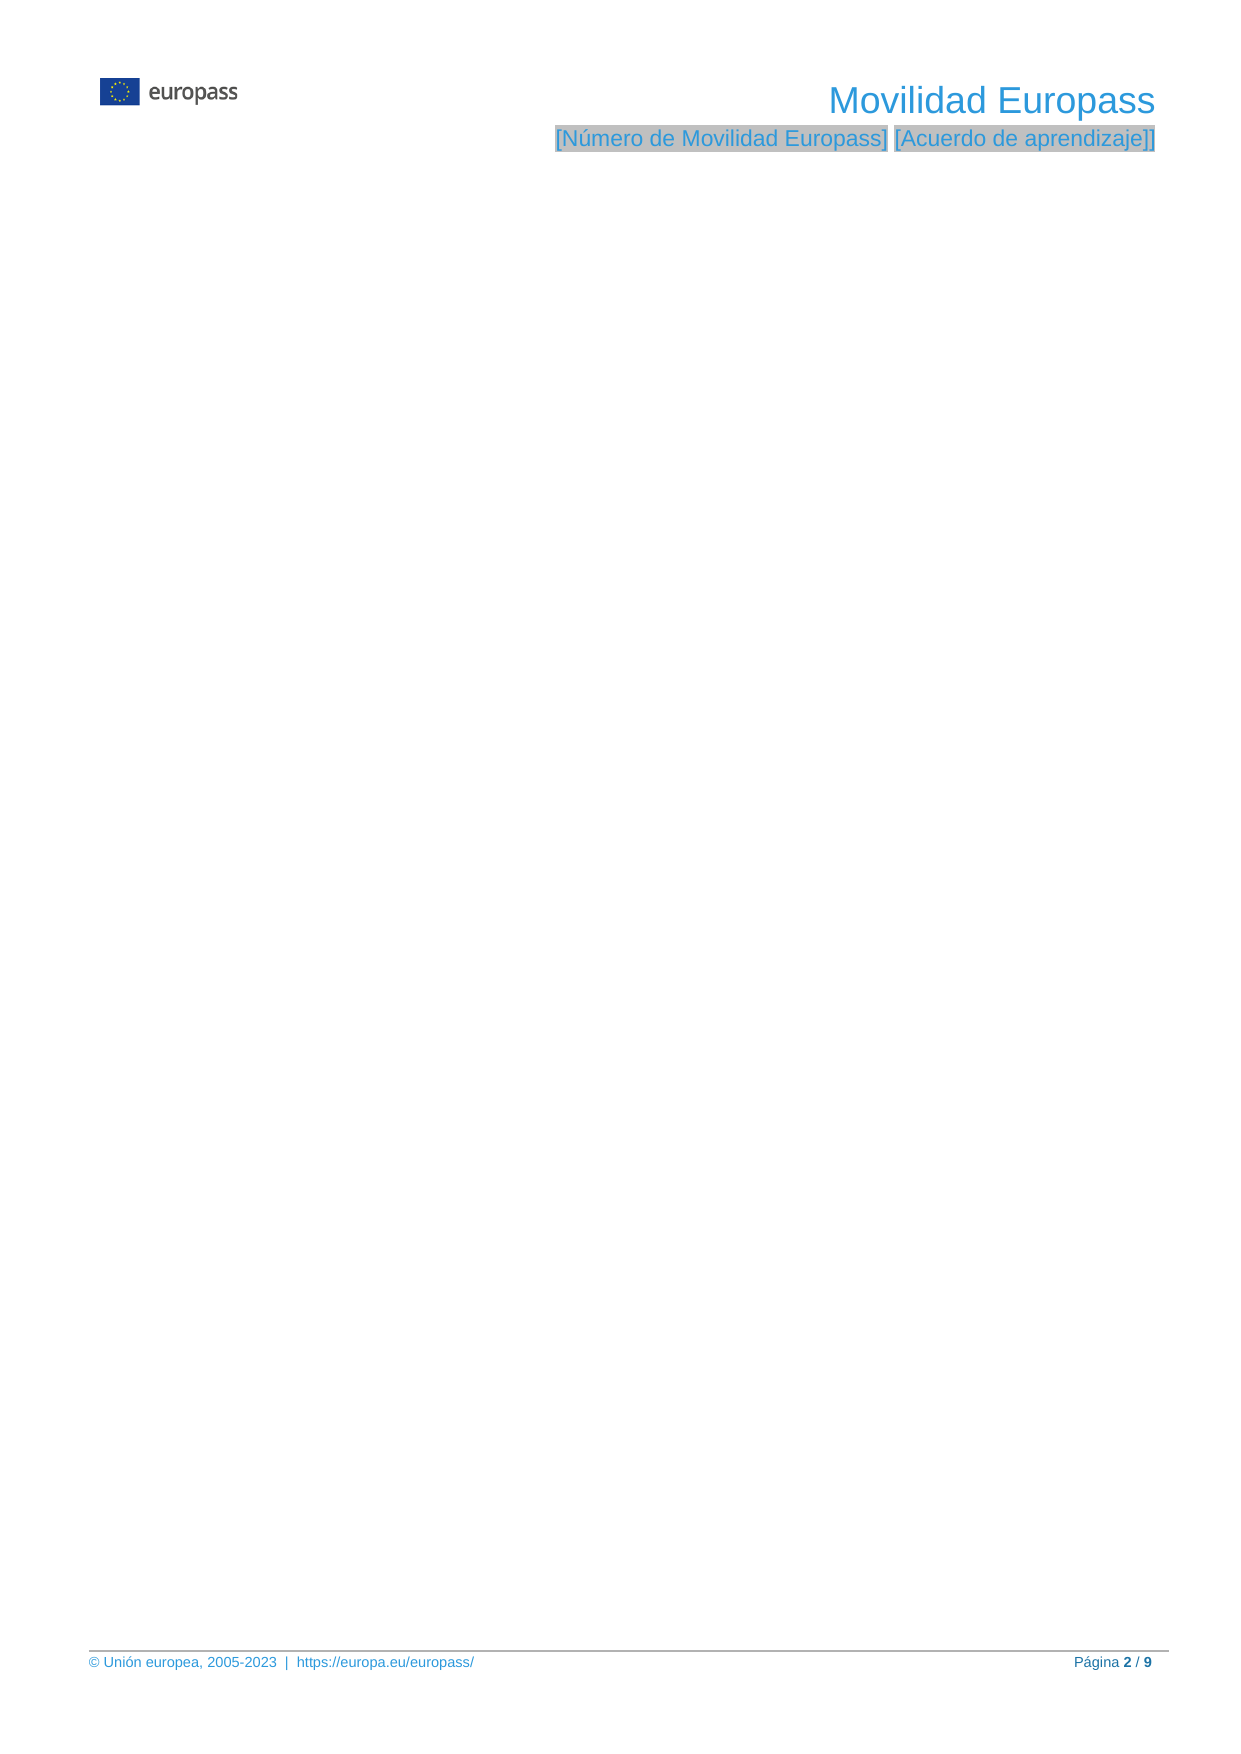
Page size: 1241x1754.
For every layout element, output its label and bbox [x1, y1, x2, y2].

picture [100, 78, 238, 106]
